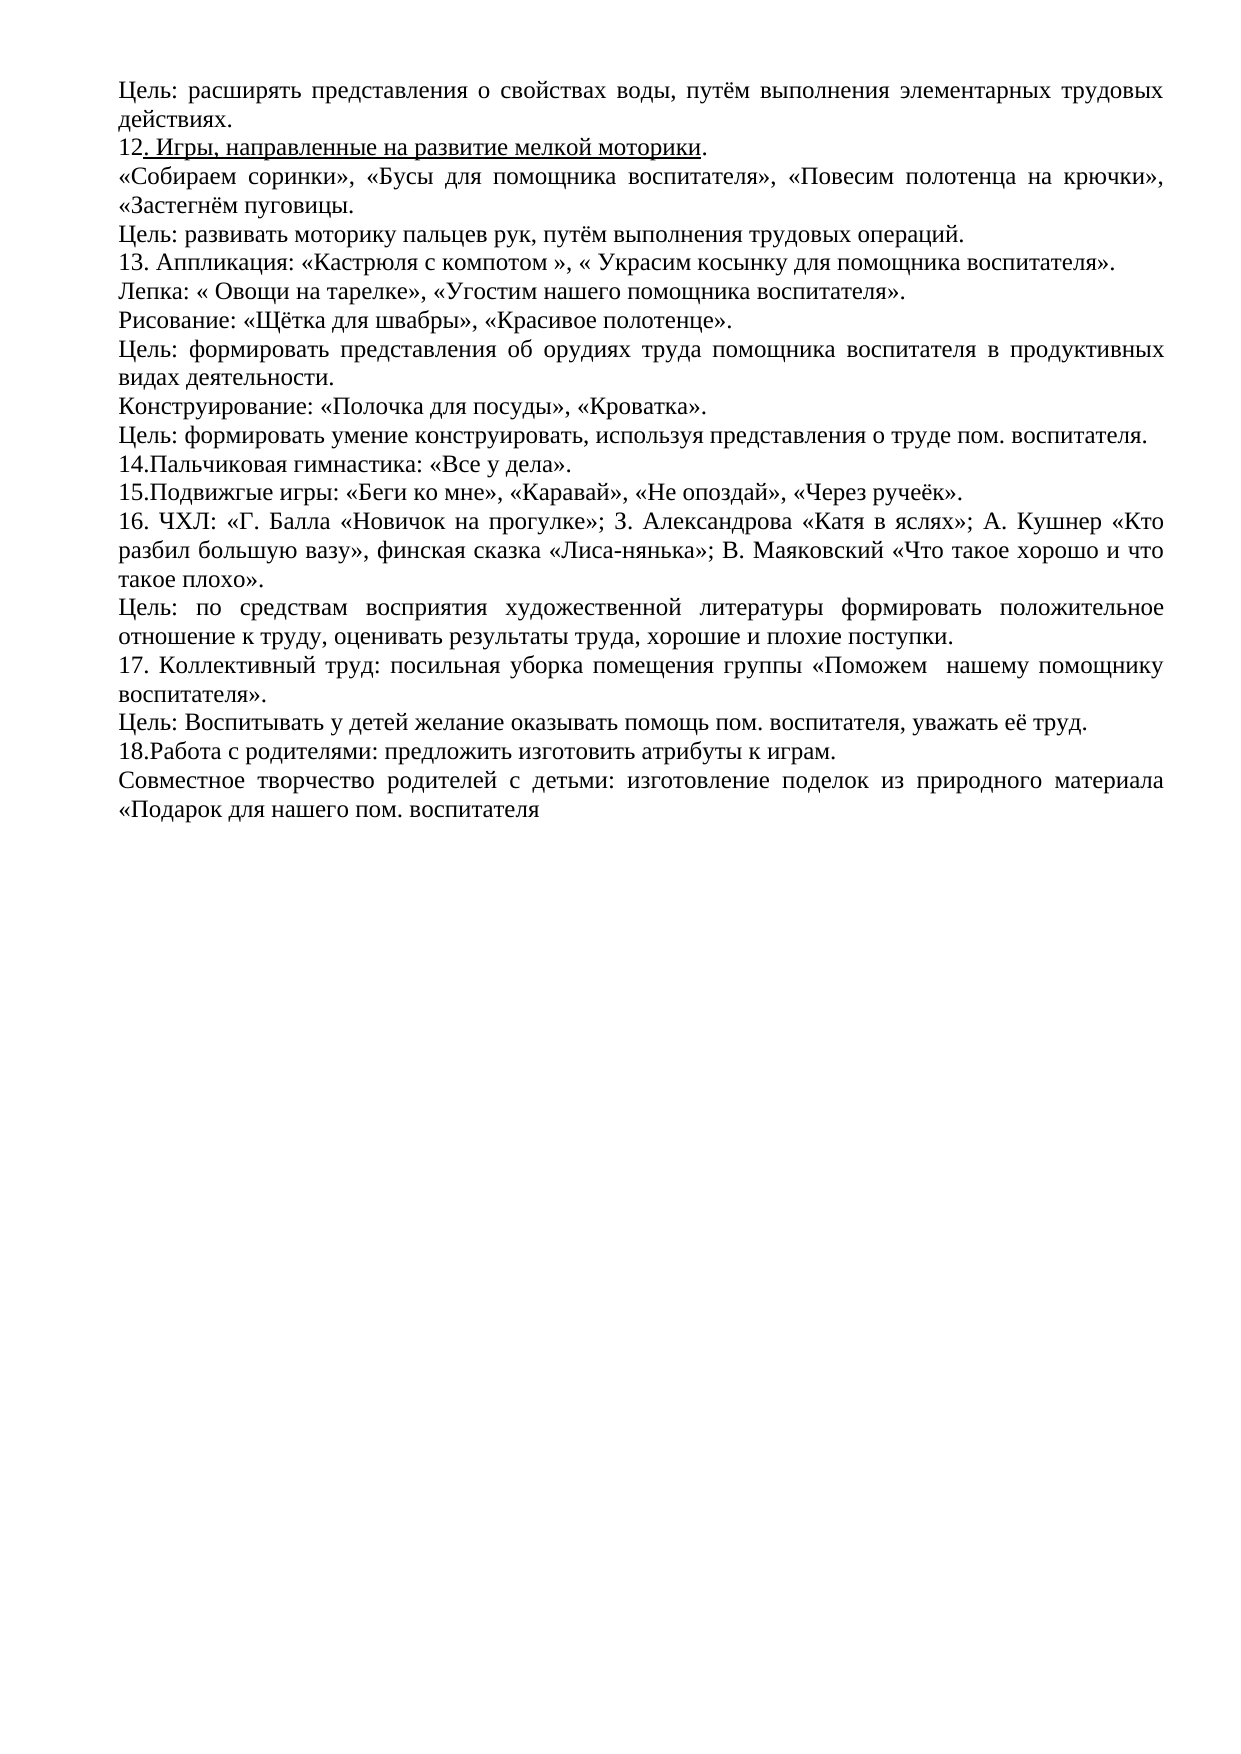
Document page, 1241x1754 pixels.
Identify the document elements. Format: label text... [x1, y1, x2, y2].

text 12. Игры, направленные на развитие мелкой моторики. [118, 132, 1165, 161]
text 13. Аппликация: «Кастрюля с компотом », « Украсим косынку для помощника воспитателя». [118, 247, 1165, 276]
text Рисование: «Щётка для швабры», «Красивое полотенце». [118, 305, 1165, 334]
text 18.Работа с родителями: предложить изготовить атрибуты к играм. [118, 736, 1165, 765]
text Цель: Воспитывать у детей желание оказывать помощь пом. воспитателя, уважать её труд. [118, 707, 1165, 736]
text 15.Подвижгые игры: «Беги ко мне», «Каравай», «Не опоздай», «Через ручеёк». [118, 477, 1165, 506]
text Цель: расширять представления о свойствах воды, путём выполнения элементарных трудовых действиях. [118, 75, 1165, 132]
text «Собираем соринки», «Бусы для помощника воспитателя», «Повесим полотенца на крючки», «Застегнём пуговицы. [118, 161, 1165, 219]
text 17. Коллективный труд: посильная уборка помещения группы «Поможем нашему помощнику воспитателя». [118, 650, 1165, 707]
text 14.Пальчиковая гимнастика: «Все у дела». [118, 449, 1165, 477]
text Цель: формировать представления об орудиях труда помощника воспитателя в продуктивных видах деятельности. [118, 334, 1165, 391]
text Совместное творчество родителей с детьми: изготовление поделок из природного материала «Подарок для нашего пом. воспитателя [118, 765, 1165, 822]
text Цель: по средствам восприятия художественной литературы формировать положительное отношение к труду, оценивать результаты труда, хорошие и плохие поступки. [118, 592, 1165, 650]
text Лепка: « Овощи на тарелке», «Угостим нашего помощника воспитателя». [118, 276, 1165, 305]
text Конструирование: «Полочка для посуды», «Кроватка». [118, 391, 1165, 420]
text Цель: развивать моторику пальцев рук, путём выполнения трудовых операций. [118, 219, 1165, 247]
text 16. ЧХЛ: «Г. Балла «Новичок на прогулке»; З. Александрова «Катя в яслях»; А. Кушнер «Кто разбил большую вазу», финская сказка «Лиса-нянька»; В. Маяковский «Что такое хорошо и что такое плохо». [118, 506, 1165, 592]
text Цель: формировать умение конструировать, используя представления о труде пом. воспитателя. [118, 420, 1165, 449]
